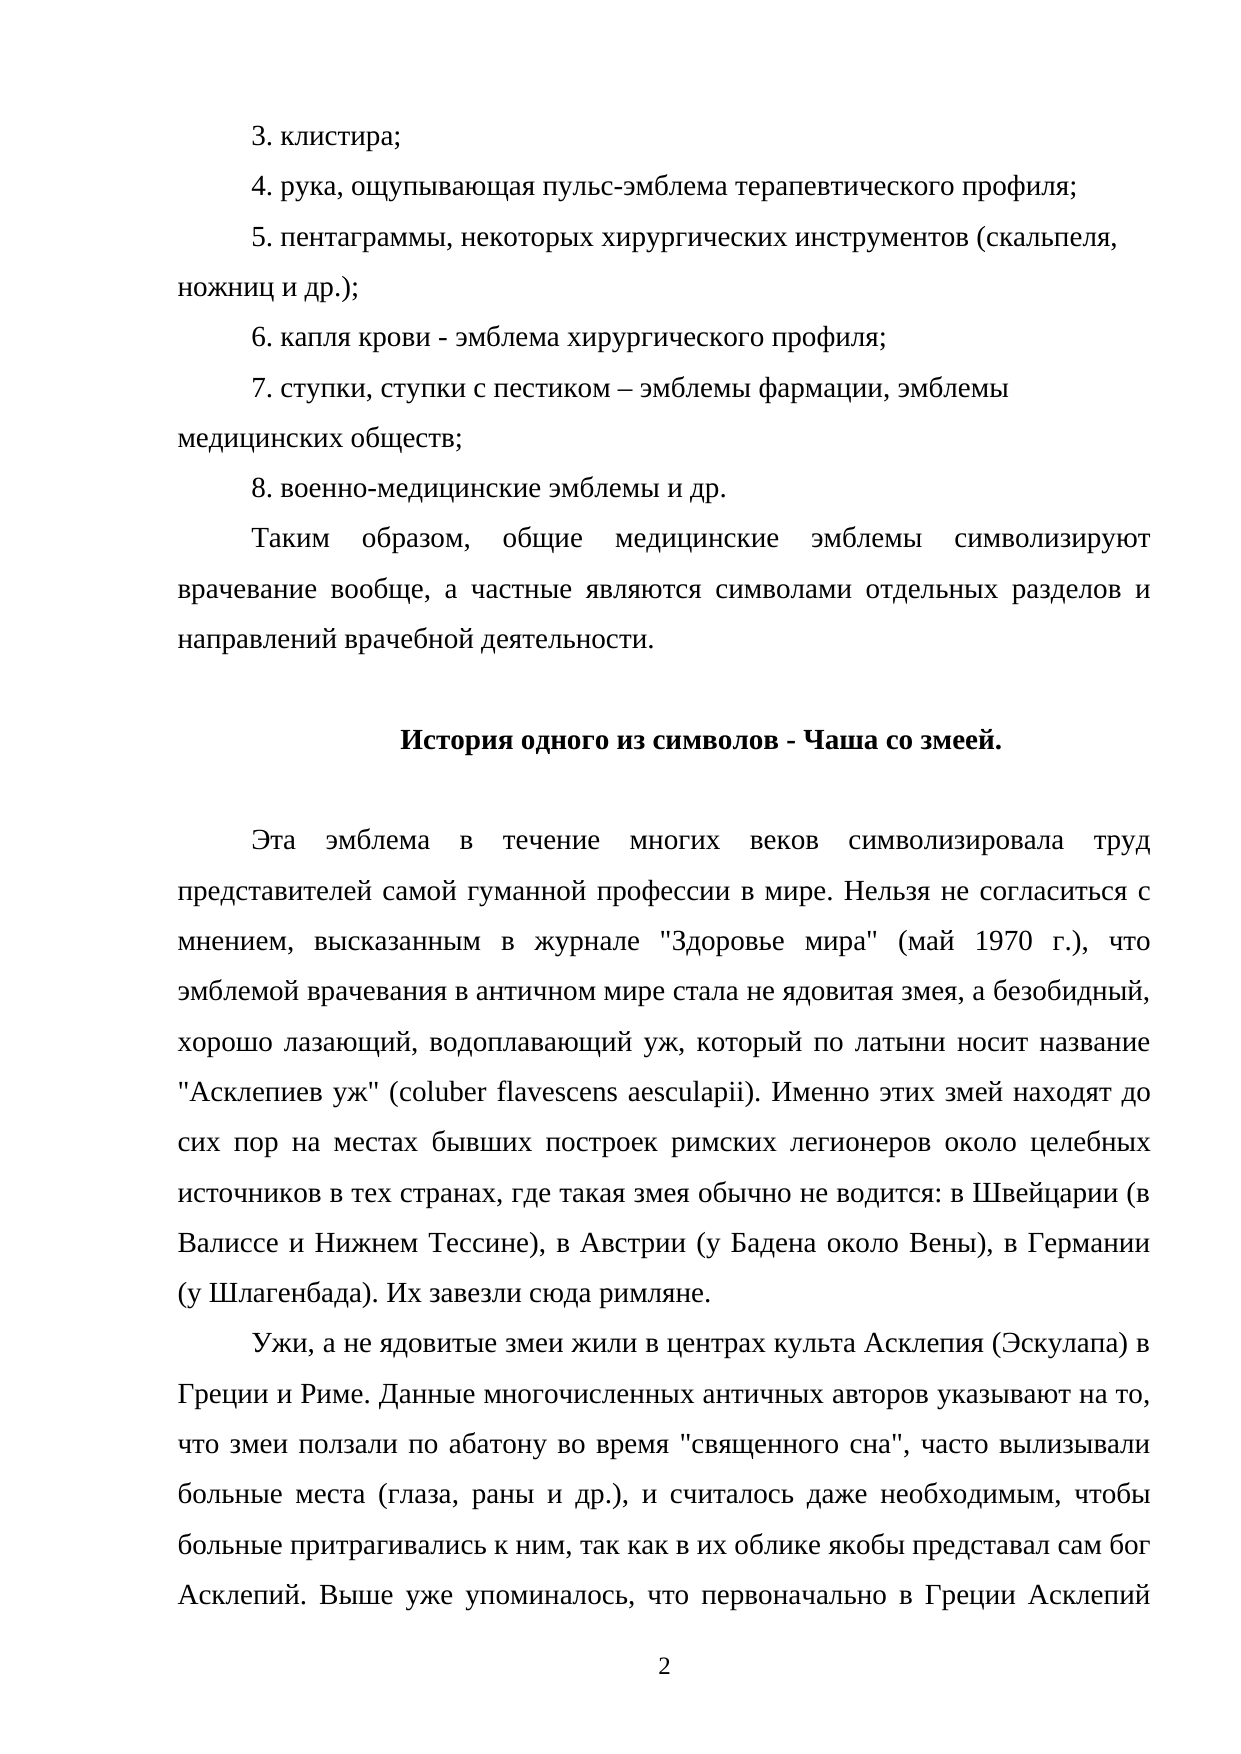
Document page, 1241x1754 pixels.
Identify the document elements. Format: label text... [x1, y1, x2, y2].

text Таким образом, общие медицинские эмблемы символизируют врачевание вообще, а частные являются символами отдельных разделов и направлений врачебной деятельности. [177, 521, 1152, 655]
text 3. клистира; [177, 118, 1152, 152]
text 8. военно-медицинские эмблемы и др. [177, 470, 1152, 504]
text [177, 1326, 1152, 1611]
text 5. пентаграммы, некоторых хирургических инструментов (скальпеля, ножниц и др.); [177, 219, 1152, 303]
text 4. рука, ощупывающая пульс-эмблема терапевтического профиля; [177, 168, 1152, 202]
text Эта эмблема в течение многих веков символизировала труд представителей самой гуманной профессии в мире. Нельзя не согласиться с мнением, высказанным в журнале "Здоровье мира" (май .), что эмблемой врачевания в античном мире стала не ядовитая змея, а безобидный, хорошо лазающий, водоплавающий уж, который по латыни носит название "Асклепиев уж" (coluber flavescens aesculapii). Именно этих змей находят до сих пор на местах бывших построек римских легионеров около целебных источников в тех странах, где такая змея обычно не водится: в Швейцарии (в Валиссе и Нижнем Тессине), в Австрии (у Бадена около Вены), в Германии (у Шлагенбада). Их завезли сюда римляне. [177, 822, 1152, 1309]
text 6. капля крови - эмблема хирургического профиля; [177, 319, 1152, 353]
text История одного из символов - Чаша со змеей. [177, 722, 1152, 755]
text 7. ступки, ступки с пестиком – эмблемы фармации, эмблемы медицинских обществ; [177, 370, 1152, 453]
